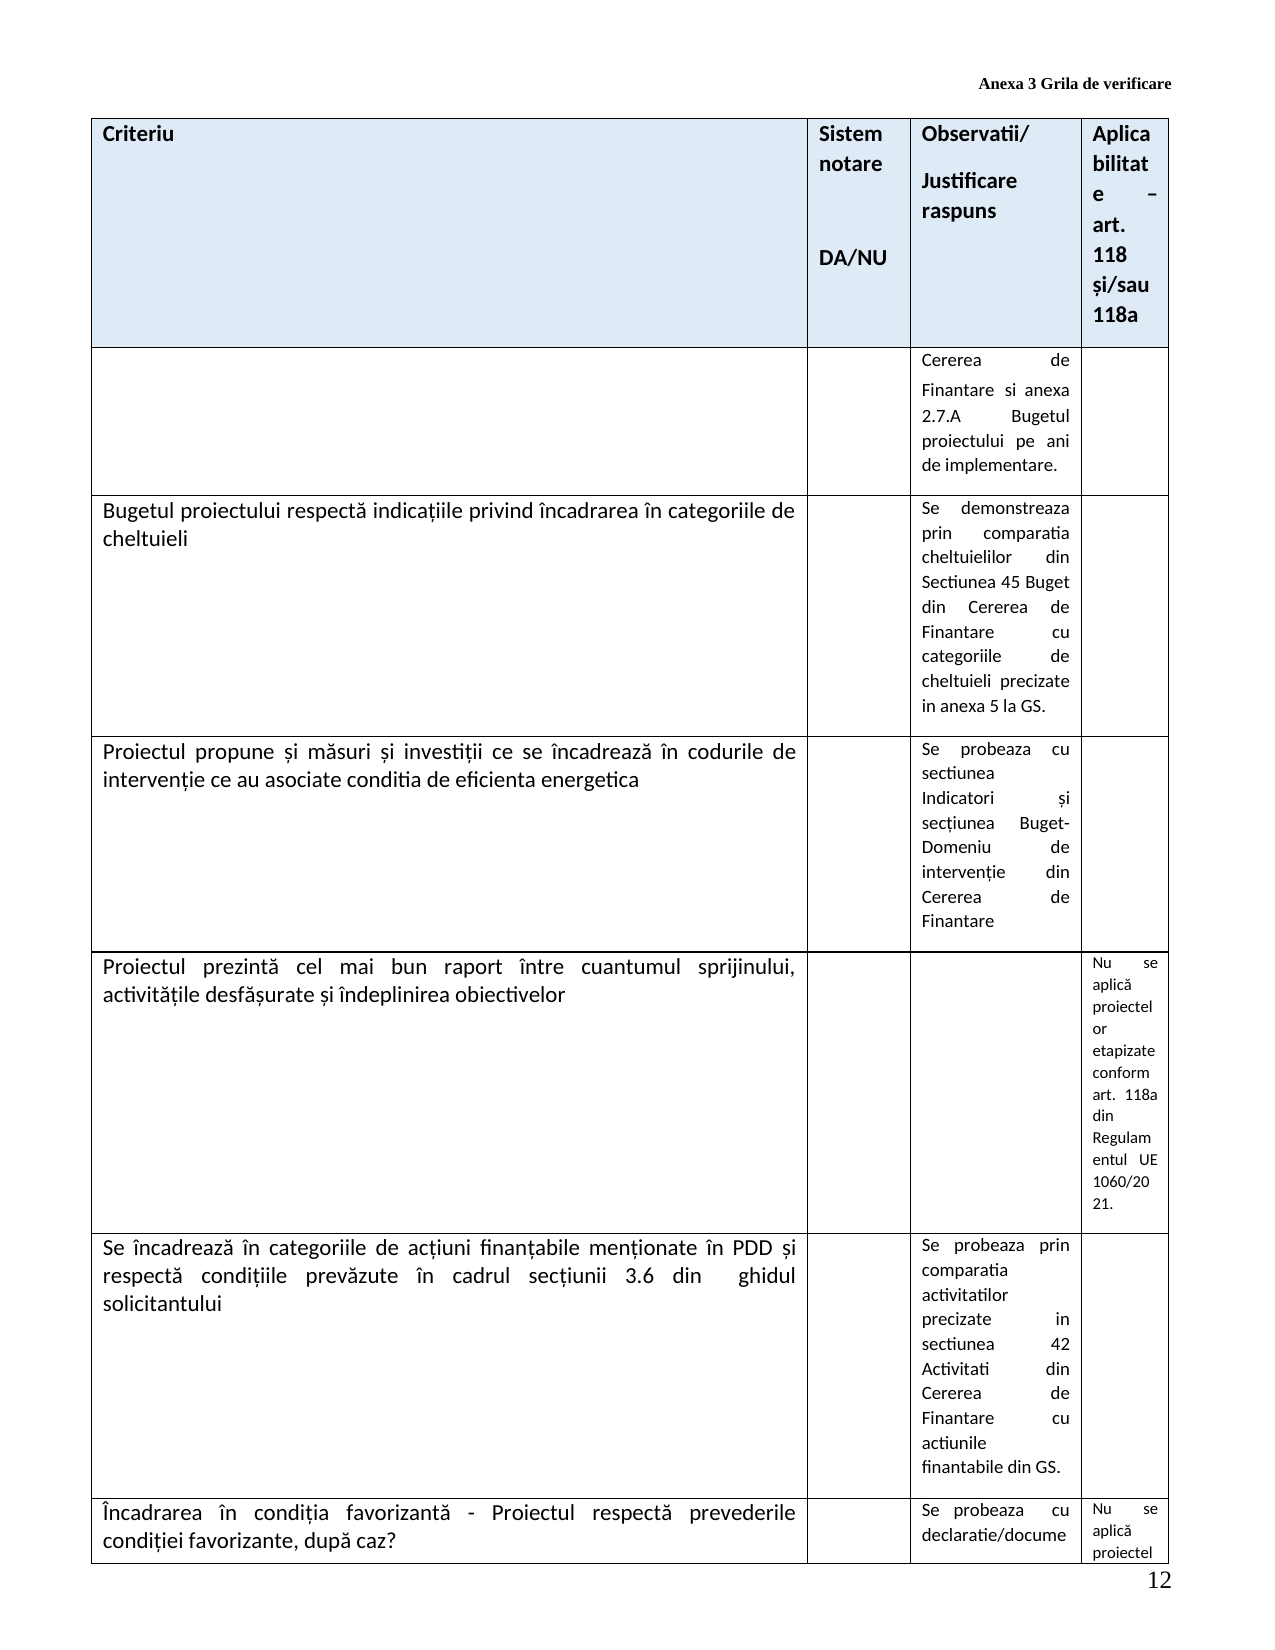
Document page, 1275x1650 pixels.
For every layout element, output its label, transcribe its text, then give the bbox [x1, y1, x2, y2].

table_cell [1082, 348, 1168, 495]
table_cell [808, 1499, 910, 1563]
table_header Criteriu [92, 119, 807, 347]
table_cell [808, 953, 910, 1232]
table_cell Se probeaza cu sectiunea Indicatori și secțiunea Buget- Domeniu de intervenție din Cererea de Finantare [911, 737, 1081, 951]
table_cell [808, 496, 910, 736]
table_cell [1082, 496, 1168, 736]
table_header Aplicabilitate – art. 118 și/sau 118a [1082, 119, 1168, 347]
table_cell Se încadrează în categoriile de acțiuni finanțabile menţionate în PDD și respectă condițiile prevăzute în cadrul secțiunii 3.6 din ghidul solicitantului [92, 1234, 807, 1497]
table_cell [1082, 1499, 1168, 1563]
table_cell [911, 953, 1081, 1232]
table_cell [911, 1499, 1081, 1563]
table_cell Nu se aplică proiectelor etapizate conform art. 118a din Regulamentul UE 1060/2021. [1082, 953, 1168, 1232]
table_header Sistem notare DA/NU [808, 119, 910, 347]
table_cell Se probeaza prin comparatia activitatilor precizate in sectiunea 42 Activitati din Cererea de Finantare cu actiunile finantabile din GS. [911, 1234, 1081, 1497]
table_cell [1082, 1234, 1168, 1497]
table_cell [92, 348, 807, 495]
table_cell Proiectul propune și măsuri și investiții ce se încadrează în codurile de intervenție ce au asociate conditia de eficienta energetica [92, 737, 807, 951]
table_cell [92, 1499, 807, 1563]
table_cell Se demonstreaza prin comparatia cheltuielilor din Sectiunea 45 Buget din Cererea de Finantare cu categoriile de cheltuieli precizate in anexa 5 la GS. [911, 496, 1081, 736]
table_cell Bugetul proiectului respectă indicaţiile privind încadrarea în categoriile de cheltuieli [92, 496, 807, 736]
table_cell [808, 348, 910, 495]
table_cell [1082, 737, 1168, 951]
table_cell [808, 737, 910, 951]
table_cell [808, 1234, 910, 1497]
table_cell Proiectul prezintă cel mai bun raport între cuantumul sprijinului, activitățile desfășurate și îndeplinirea obiectivelor [92, 953, 807, 1232]
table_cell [911, 348, 1081, 495]
table_header Observatii/ Justificare raspuns [911, 119, 1081, 347]
